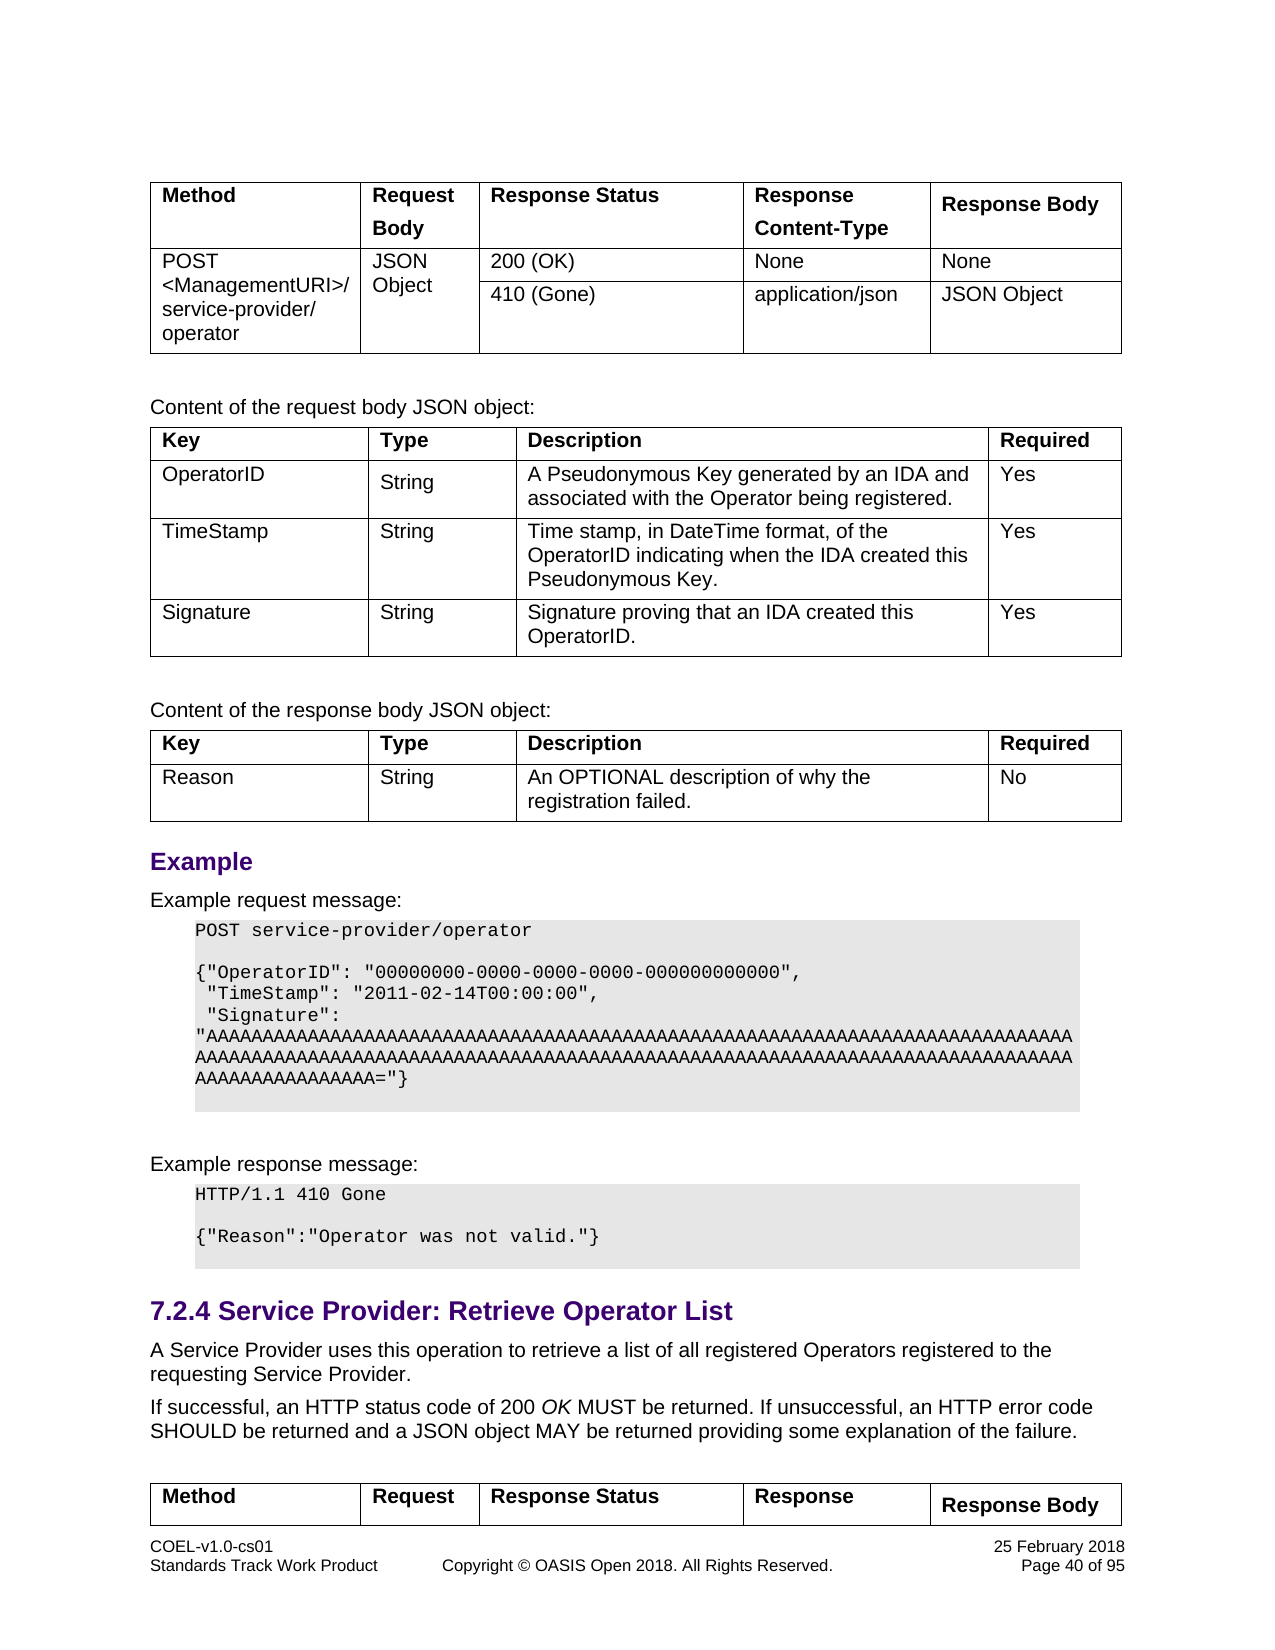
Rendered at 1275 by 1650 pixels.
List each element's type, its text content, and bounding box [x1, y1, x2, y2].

text Content of the response body JSON object: [150, 698, 1125, 722]
table_header Method [151, 1484, 360, 1525]
table_cell Signature [151, 600, 368, 656]
table_cell OperatorID [151, 461, 368, 518]
text "TimeStamp": "2011-02-14T00:00:00", [195, 984, 1080, 1005]
table_cell Time stamp, in DateTime format, of the OperatorID indicating when the IDA created this Pseudonymous Key. [517, 519, 988, 599]
subtitle Example [150, 847, 1125, 876]
table_header Description [517, 428, 988, 460]
text Content of the request body JSON object: [150, 395, 1125, 419]
table_cell No [989, 765, 1121, 821]
table_header Response Body [931, 1484, 1121, 1525]
table_cell Reason [151, 765, 368, 821]
table_cell String [369, 600, 516, 656]
table_cell POST <ManagementURI>/ service-provider/ operator [151, 249, 360, 353]
table_header Required [989, 731, 1121, 763]
text Example request message: [150, 888, 1125, 912]
table_header Response Body [931, 183, 1121, 248]
table_cell JSON Object [361, 249, 479, 353]
text {"Reason":"Operator was not valid."} [195, 1227, 1080, 1248]
table_header Key [151, 731, 368, 763]
text POST service-provider/operator [195, 920, 1080, 942]
table_header Response Status [480, 183, 743, 248]
table_cell An OPTIONAL description of why the registration failed. [517, 765, 988, 821]
table_cell 200 (OK) [480, 249, 743, 281]
text "Signature": [195, 1005, 1080, 1027]
text {"OperatorID": "00000000-0000-0000-0000-000000000000", [195, 963, 1080, 984]
table_cell Signature proving that an IDA created this OperatorID. [517, 600, 988, 656]
table_cell Yes [989, 461, 1121, 518]
table_cell Yes [989, 519, 1121, 599]
table_header Response Status [480, 1484, 743, 1525]
table_header Key [151, 428, 368, 460]
table_header Required [989, 428, 1121, 460]
table_header Description [517, 731, 988, 763]
table_cell String [369, 461, 516, 518]
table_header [744, 1484, 930, 1525]
table_cell Yes [989, 600, 1121, 656]
text HTTP/1.1 410 Gone [195, 1184, 1080, 1206]
table_cell JSON Object [931, 282, 1121, 353]
text A Service Provider uses this operation to retrieve a list of all registered Operators registered to the requesting Service Provider. [150, 1338, 1125, 1386]
table_header Method [151, 183, 360, 248]
table_header Type [369, 731, 516, 763]
table_cell None [931, 249, 1121, 281]
table_cell application/json [744, 282, 930, 353]
text If successful, an HTTP status code of 200 OK MUST be returned. If unsuccessful, an HTTP error code SHOULD be returned and a JSON object MAY be returned providing some explanation of the failure. [150, 1394, 1125, 1442]
table_header Response Content-Type [744, 183, 930, 248]
table_cell String [369, 519, 516, 599]
table_header Type [369, 428, 516, 460]
table_cell None [744, 249, 930, 281]
table_cell 410 (Gone) [480, 282, 743, 353]
text Example response message: [150, 1152, 1125, 1176]
table_cell TimeStamp [151, 519, 368, 599]
text "AAAAAAAAAAAAAAAAAAAAAAAAAAAAAAAAAAAAAAAAAAAAAAAAAAAAAAAAAAAAAAAAAAAAAAAAAAAAAAAAAAAAAAAAAAAAAAAAAAAAAAAAAAAAAAAAAAAAAAAAAAAAAAAAAAAAAAAAAAAAAAAAAAAAAAAAAAAAAAAAAAAAAAAAAAA="} [195, 1027, 1080, 1090]
table_cell A Pseudonymous Key generated by an IDA and associated with the Operator being registered. [517, 461, 988, 518]
table_header Request Body [361, 183, 479, 248]
table_header Request Body [361, 1484, 479, 1525]
table_cell String [369, 765, 516, 821]
subtitle Service Provider: Retrieve Operator List [150, 1294, 1125, 1326]
